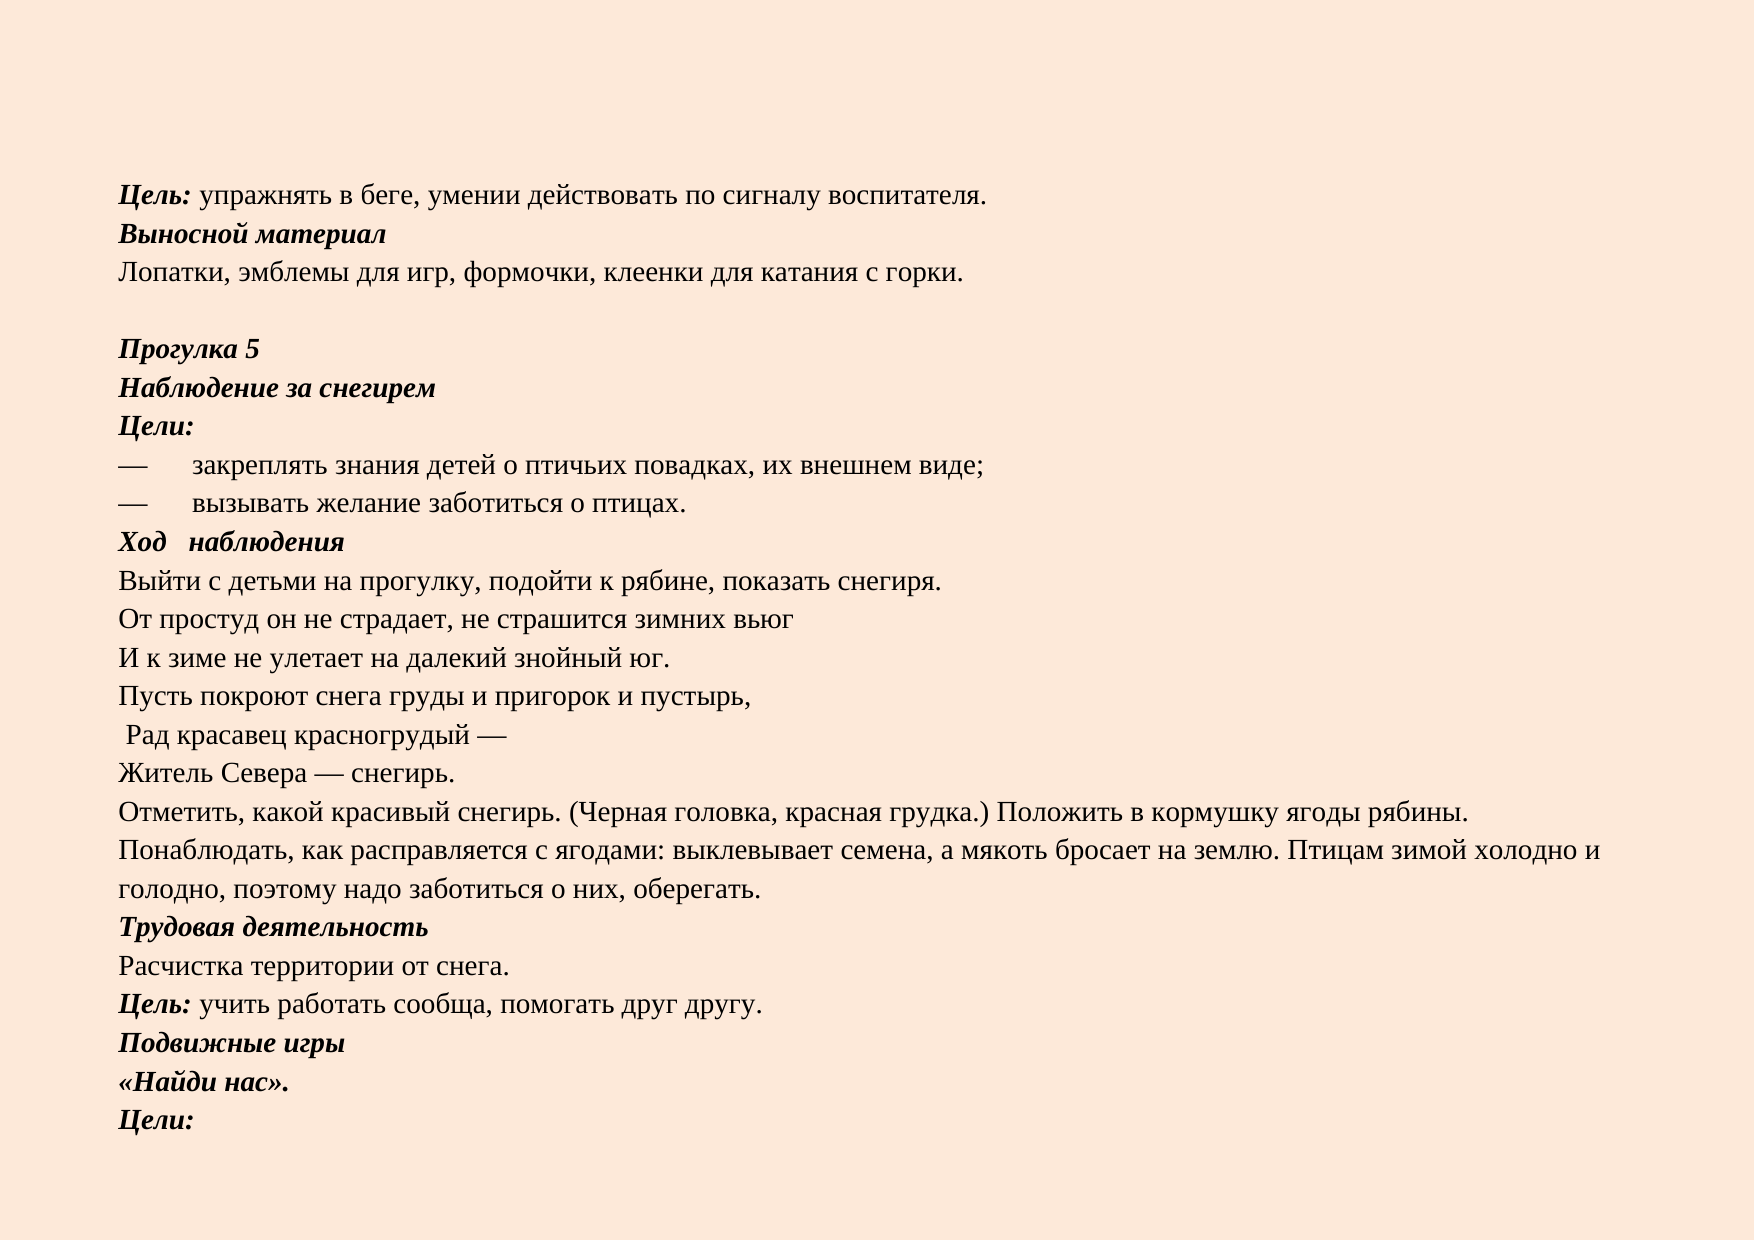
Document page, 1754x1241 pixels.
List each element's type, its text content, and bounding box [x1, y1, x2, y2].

text «Найди нас». [118, 1064, 1636, 1097]
text Цели: [118, 408, 1636, 442]
text Отметить, какой красивый снегирь. (Черная головка, красная грудка.) Положить в кормушку ягоды рябины. Понаблюдать, как расправляется с ягодами: выклевывает семена, а мякоть бросает на землю. Птицам зимой холодно и голодно, поэтому надо заботиться о них, оберегать. [118, 794, 1636, 904]
text — закреплять знания детей о птичьих повадках, их внешнем виде; [118, 447, 1636, 481]
text Выйти с детьми на прогулку, подойти к рябине, показать снегиря. [118, 563, 1636, 596]
text Ход наблюдения [118, 524, 1636, 558]
text Прогулка 5 [118, 331, 1636, 365]
text Расчистка территории от снега. [118, 948, 1636, 982]
text Житель Севера — снегирь. [118, 755, 1636, 789]
text — вызывать желание заботиться о птицах. [118, 486, 1636, 519]
text Подвижные игры [118, 1025, 1636, 1059]
text От простуд он не страдает, не страшится зимних вьюг [118, 601, 1636, 635]
text Цели: [118, 1102, 1636, 1136]
text Лопатки, эмблемы для игр, формочки, клеенки для катания с горки. [118, 254, 1636, 288]
text Цель: учить работать сообща, помогать друг другу. [118, 987, 1636, 1020]
text Цель: упражнять в беге, умении действовать по сигналу воспитателя. [118, 177, 1636, 211]
text Пусть покроют снега груды и пригорок и пустырь, [118, 678, 1636, 712]
text Наблюдение за снегирем [118, 370, 1636, 403]
text И к зиме не улетает на далекий знойный юг. [118, 640, 1636, 673]
text Рад красавец красногрудый — [118, 717, 1636, 750]
text Выносной материал [118, 216, 1636, 249]
text Трудовая деятельность [118, 909, 1636, 943]
